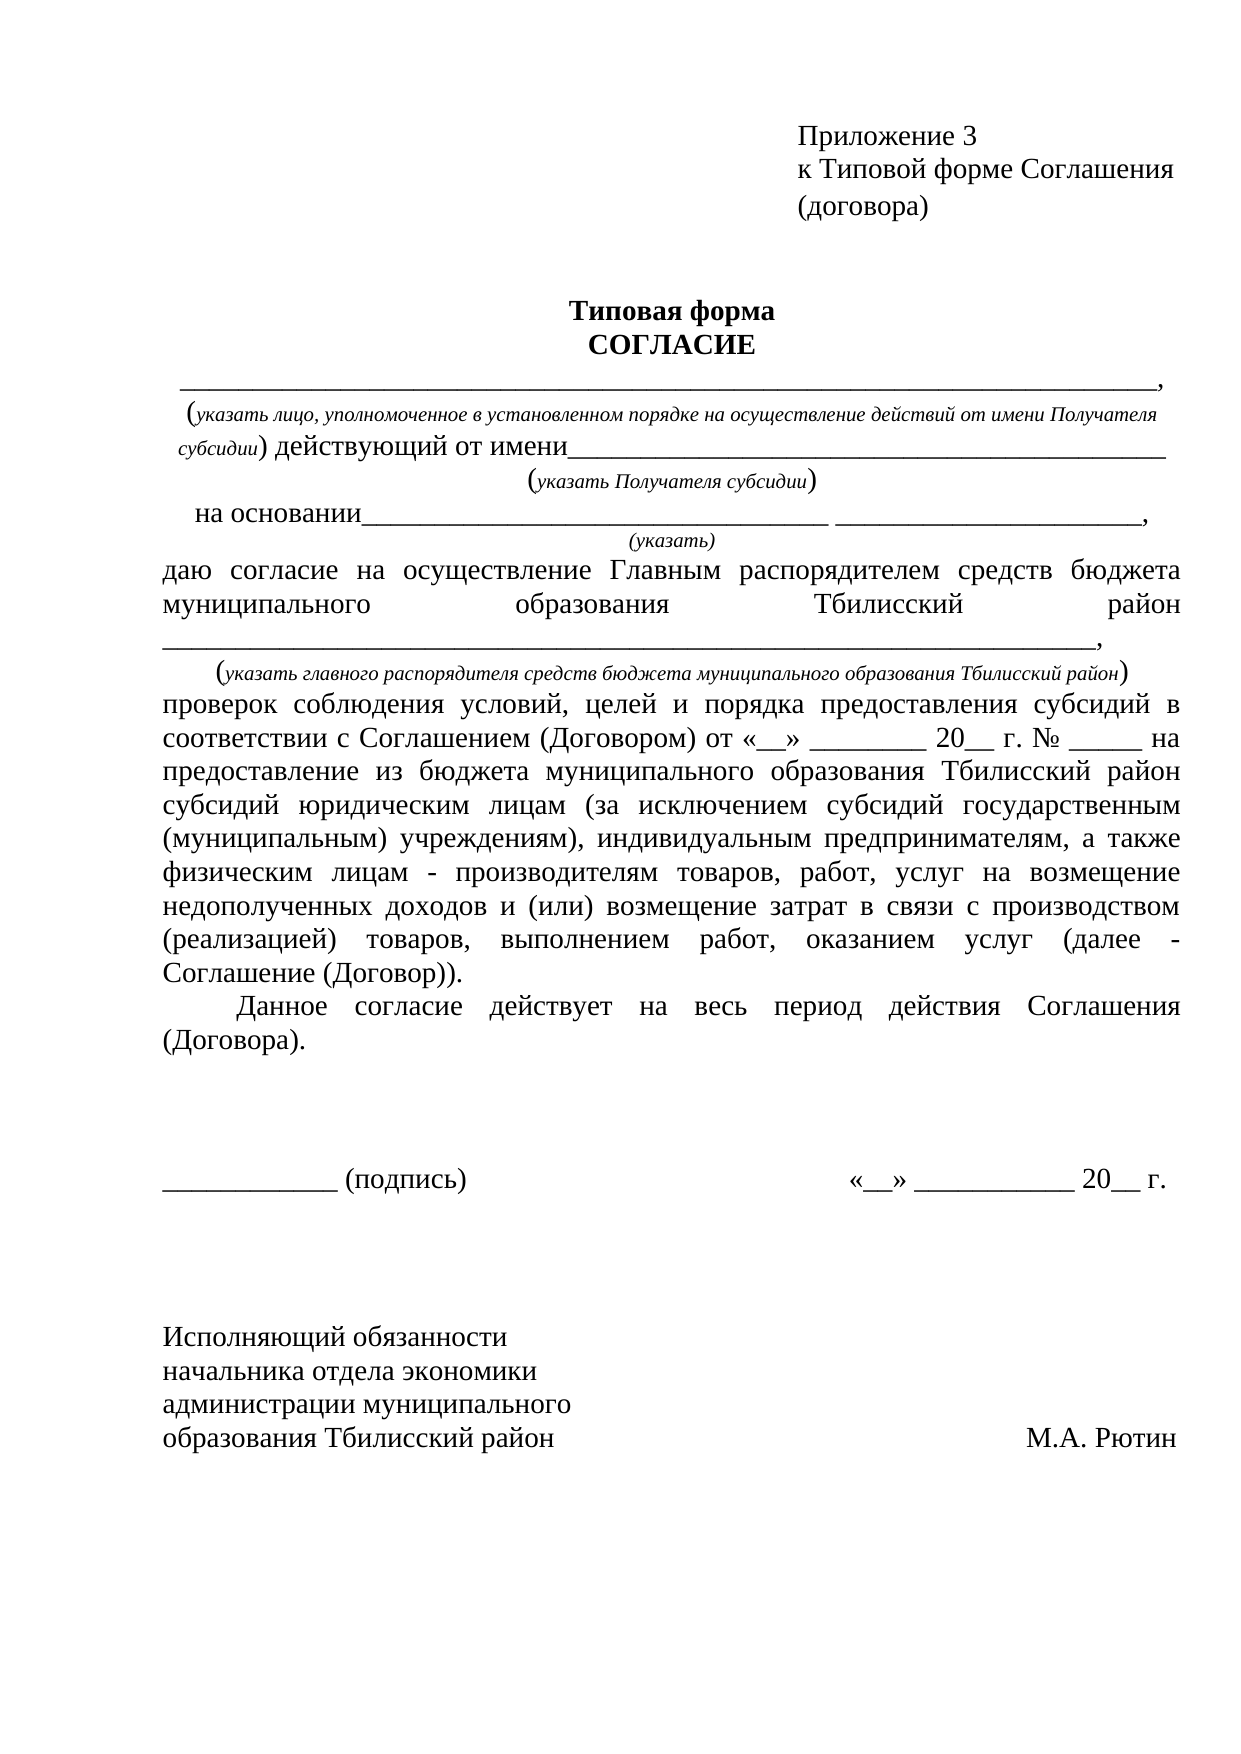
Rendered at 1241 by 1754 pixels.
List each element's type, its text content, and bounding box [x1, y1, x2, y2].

text к Типовой форме Соглашения (договора) [797, 152, 1181, 221]
text Исполняющий обязанности [162, 1319, 1181, 1353]
text на основании________________________________ _____________________, (указать) [162, 495, 1181, 552]
text (указать главного распорядителя средств бюджета муниципального образования Тбилисский район) [162, 653, 1181, 686]
text проверок соблюдения условий, целей и порядка предоставления субсидий в соответствии с Соглашением (Договором) от «__» ________ 20__ г. № _____ на предоставление из бюджета муниципального образования Тбилисский район субсидий юридическим лицам (за исключением субсидий государственным (муниципальным) учреждениям), индивидуальным предпринимателям, а также физическим лицам - производителям товаров, работ, услуг на возмещение недополученных доходов и (или) возмещение затрат в связи с производством (реализацией) товаров, выполнением работ, оказанием услуг (далее - Соглашение (Договор)). [162, 686, 1181, 988]
text ____________ (подпись) «__» ___________ 20__ г. [162, 1161, 1181, 1194]
text СОГЛАСИЕ [162, 327, 1181, 361]
text Данное согласие действует на весь период действия Соглашения (Договора). [162, 988, 1181, 1055]
text ___________________________________________________________________, (указать лицо, уполномоченное в установленном порядке на осуществление действий от имени Получателя субсидии) действующий от имени_________________________________________ (указать Получателя субсидии) [162, 361, 1181, 495]
text начальника отдела экономики [162, 1353, 1181, 1387]
text Приложение 3 [797, 118, 1181, 152]
text администрации муниципального [162, 1387, 1181, 1420]
text даю согласие на осуществление Главным распорядителем средств бюджета муниципального образования Тбилисский район ________________________________________________________________, [162, 552, 1181, 653]
text Типовая форма [162, 293, 1181, 327]
text образования Тбилисский район М.А. Рютин [162, 1420, 1181, 1454]
